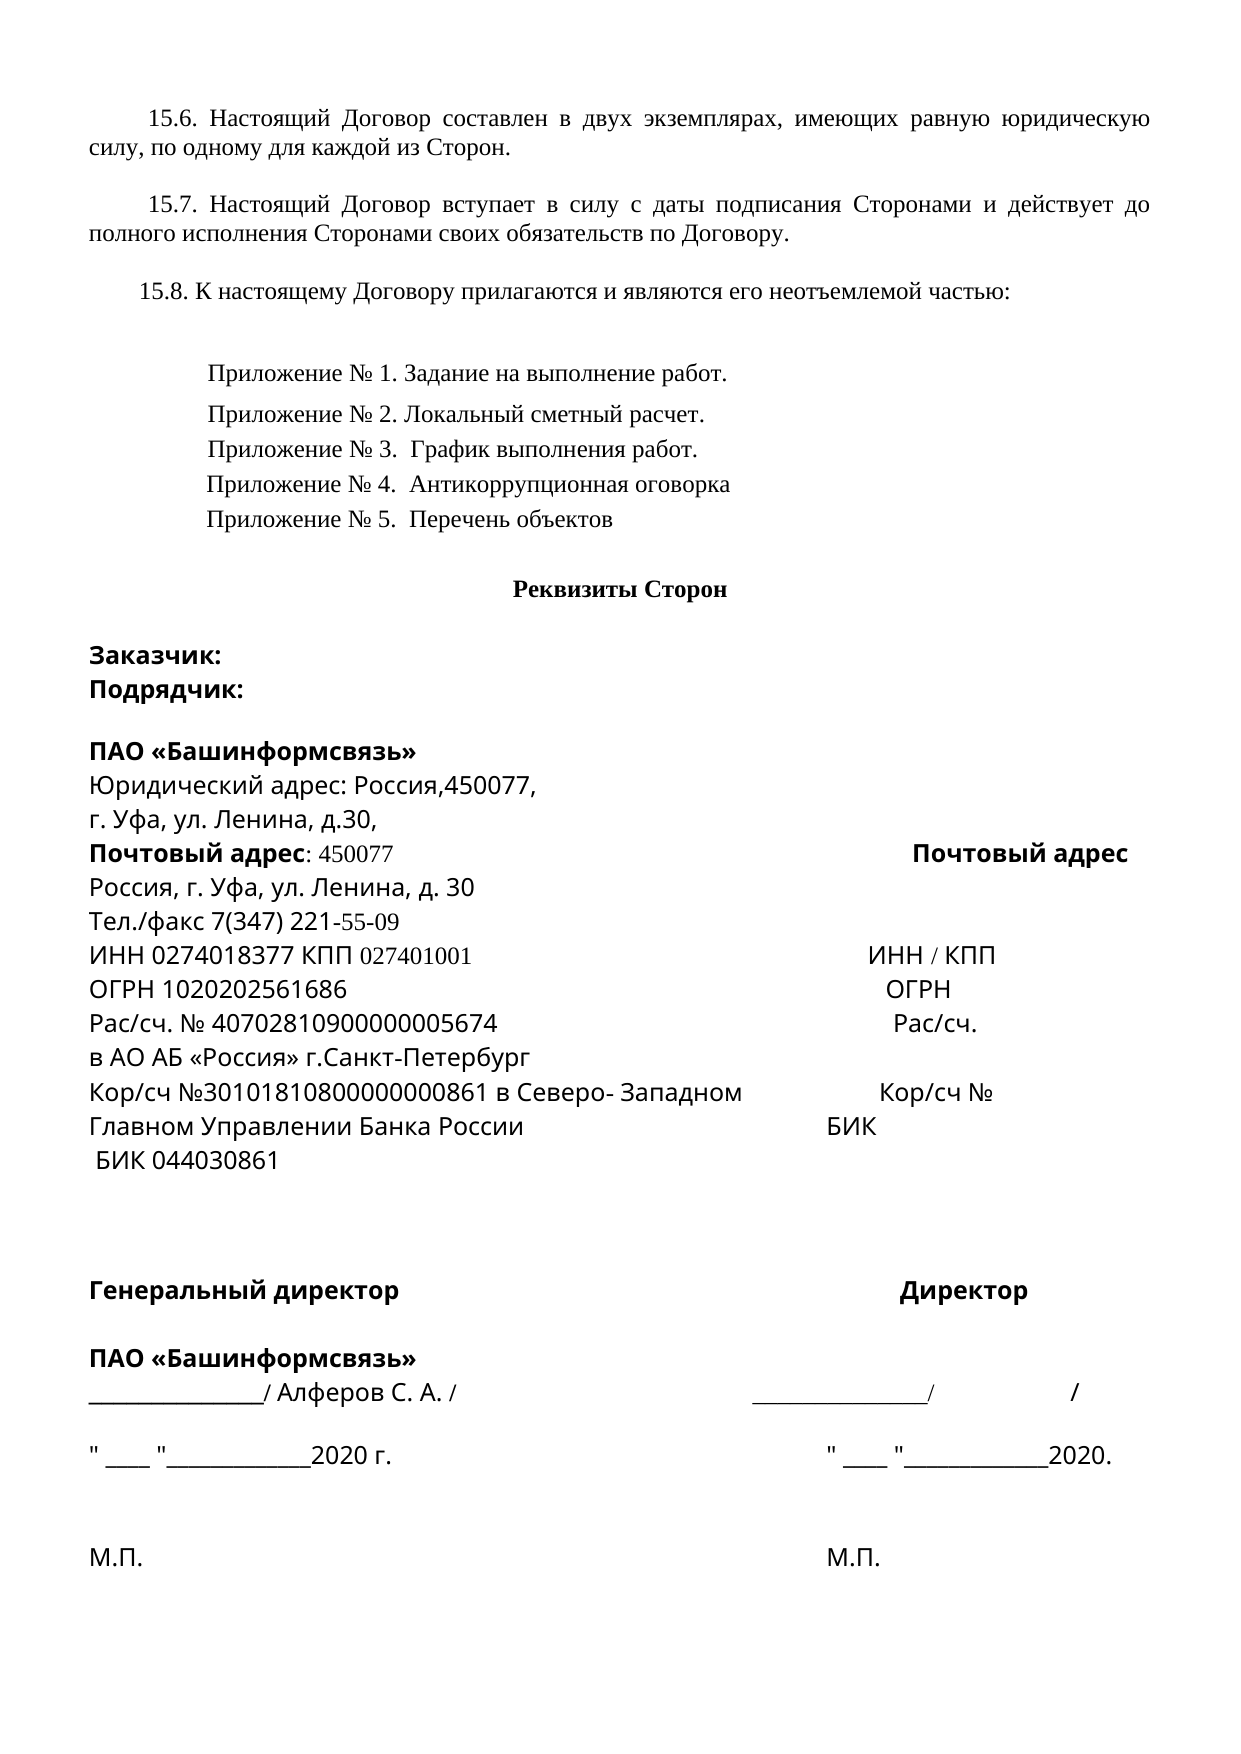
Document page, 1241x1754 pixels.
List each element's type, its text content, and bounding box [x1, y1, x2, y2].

text Приложение № 4. Антикоррупционная оговорка [162, 469, 1152, 498]
text ______________/ Алферов С. А. / ______________/ / [89, 1375, 1152, 1409]
text БИК 044030861 [89, 1142, 1152, 1176]
text ИНН 0274018377 КПП 027401001 ИНН / КПП [89, 938, 1152, 972]
text Юридический адрес: Россия,450077, [89, 768, 1152, 802]
text в АО АБ «Россия» г.Санкт-Петербург [89, 1040, 1152, 1074]
text 15.6. Настоящий Договор составлен в двух экземплярах, имеющих равную юридическую силу, по одному для каждой из Сторон. [89, 103, 1152, 161]
text Реквизиты Сторон [89, 574, 1152, 603]
text Генеральный директор Директор [89, 1272, 1152, 1307]
text Приложение № 3. График выполнения работ. [89, 434, 1152, 463]
text Приложение № 5. Перечень объектов [162, 504, 1152, 533]
text Главном Управлении Банка России БИК [89, 1108, 1152, 1142]
text Кор/сч №30101810800000000861 в Северо- Западном Кор/сч № [89, 1074, 1152, 1108]
text " ____ "_____________2020 г. " ____ "_____________2020. [89, 1437, 1152, 1472]
text г. Уфа, ул. Ленина, д.30, [89, 802, 1152, 836]
text Россия, г. Уфа, ул. Ленина, д. 30 [89, 870, 1152, 904]
text Заказчик: Подрядчик: [89, 637, 1152, 706]
text Приложение № 1. Задание на выполнение работ. [89, 358, 1152, 387]
text Приложение № 2. Локальный сметный расчет. [89, 399, 1152, 428]
text Рас/сч. № 40702810900000005674 Рас/сч. [89, 1006, 1152, 1040]
text 15.7. Настоящий Договор вступает в силу с даты подписания Сторонами и действует до полного исполнения Сторонами своих обязательств по Договору. [89, 189, 1152, 247]
text Тел./факс 7(347) 221-55-09 [89, 904, 1152, 938]
text ОГРН 1020202561686 ОГРН [89, 972, 1152, 1006]
text ПАО «Башинформсвязь» [89, 733, 1152, 768]
text Почтовый адрес: 450077 Почтовый адрес [89, 836, 1152, 870]
text 15.8. К настоящему Договору прилагаются и являются его неотъемлемой частью: [89, 276, 1152, 304]
text ПАО «Башинформсвязь» [89, 1341, 1152, 1375]
text М.П. М.П. [89, 1540, 1152, 1574]
